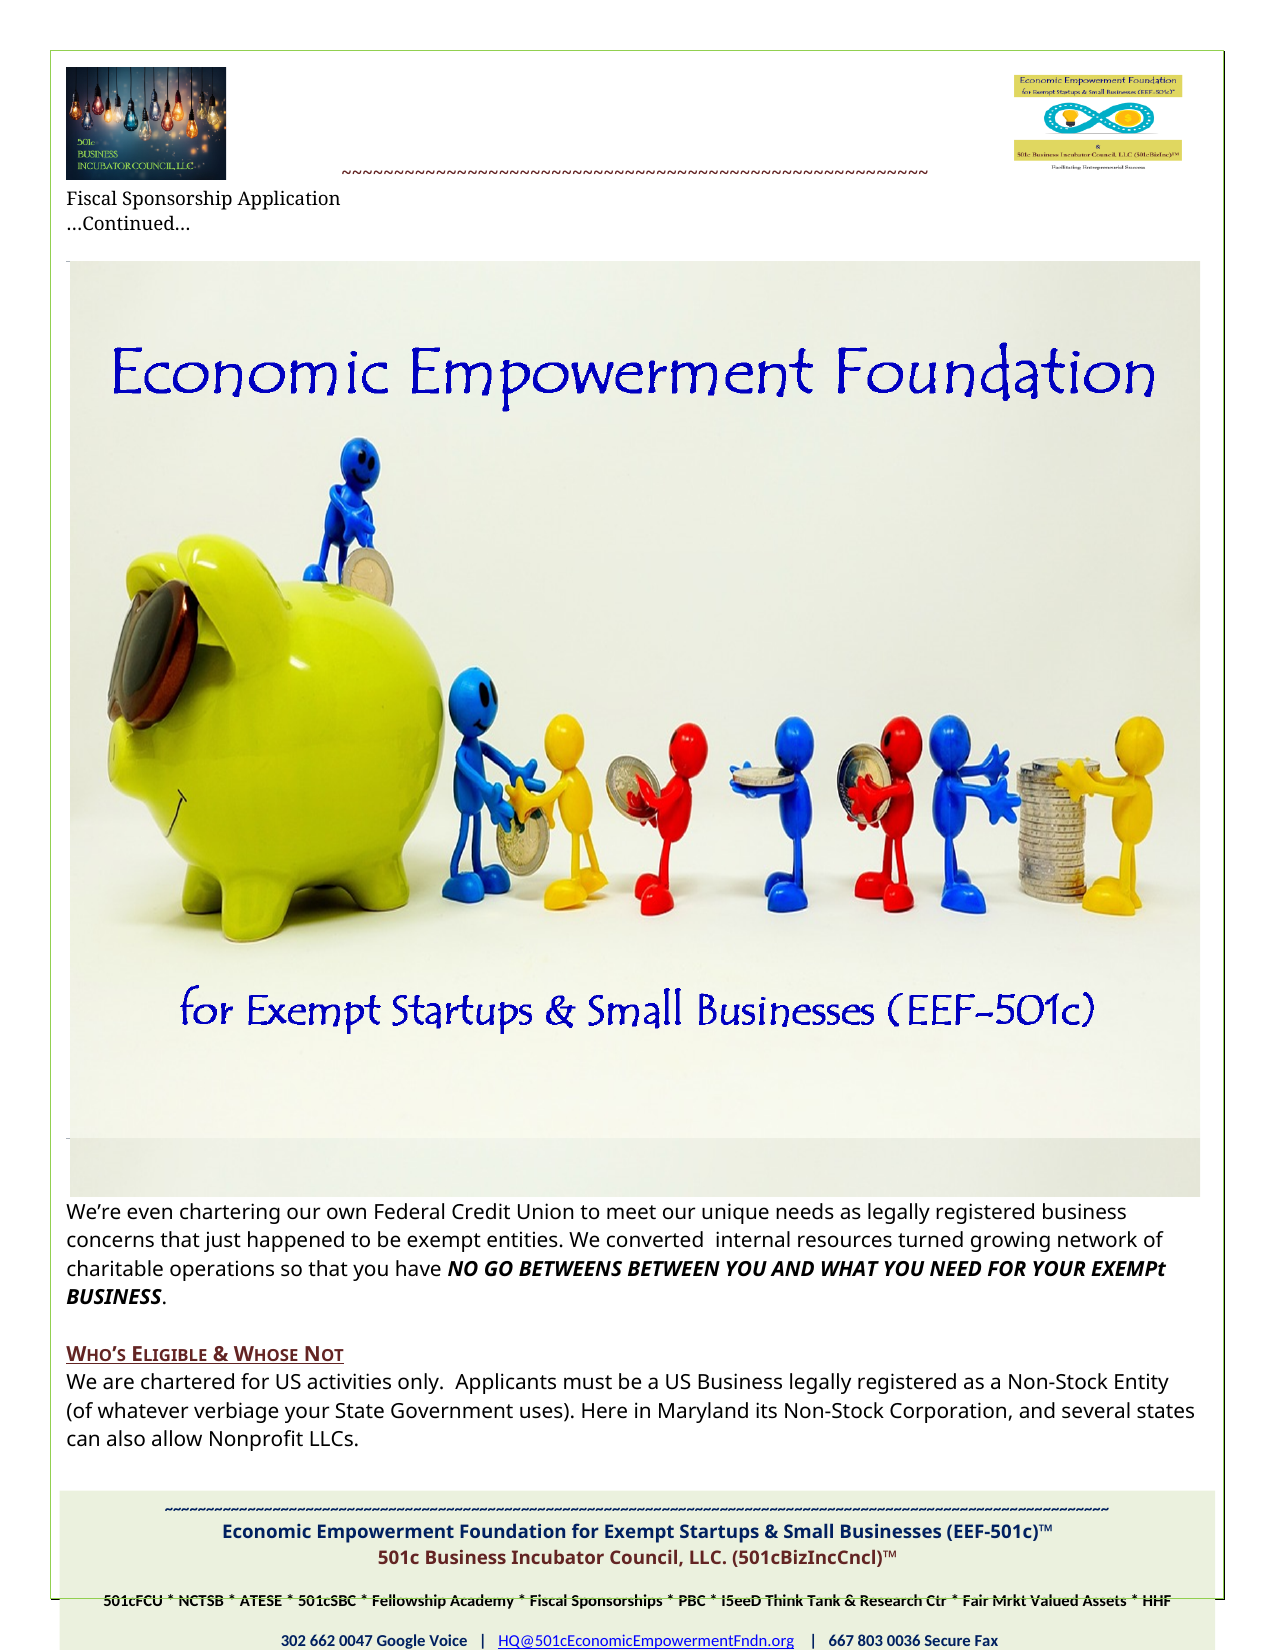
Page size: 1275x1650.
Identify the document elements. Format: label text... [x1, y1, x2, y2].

text Who’s Eligible & Whose Not [66, 1339, 1199, 1367]
text We’re even chartering our own Federal Credit Union to meet our unique needs as legally registered business concerns that just happened to be exempt entities. We converted internal resources turned growing network of charitable operations so that you have NO GO BETWEENS BETWEEN YOU AND WHAT YOU NEED FOR YOUR EXEMPt BUSINESS. [66, 1197, 1199, 1311]
picture [66, 261, 1201, 1197]
picture [1005, 66, 1191, 180]
text We are chartered for US activities only. Applicants must be a US Business legally registered as a Non-Stock Entity (of whatever verbiage your State Government uses). Here in Maryland its Non-Stock Corporation, and several states can also allow Nonprofit LLCs. [66, 1367, 1199, 1453]
picture [66, 67, 227, 180]
